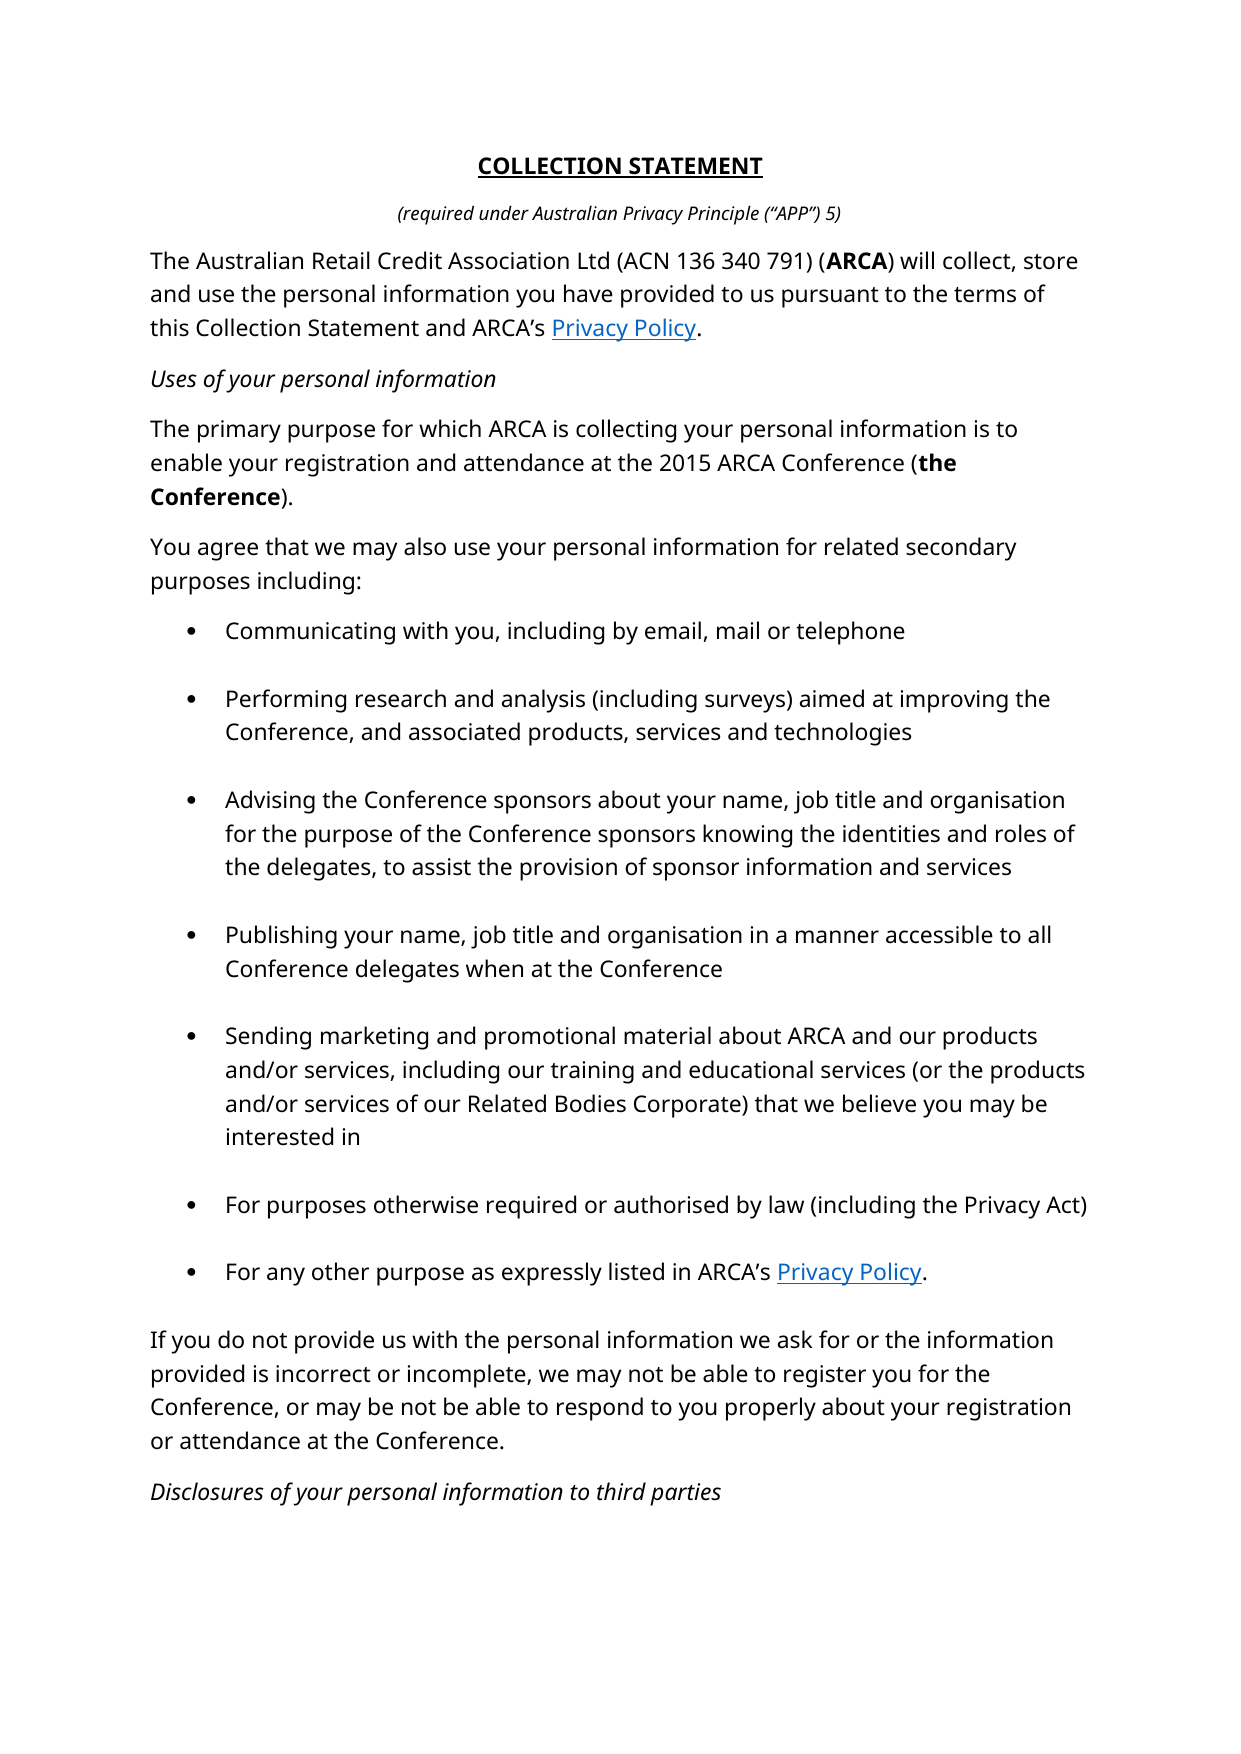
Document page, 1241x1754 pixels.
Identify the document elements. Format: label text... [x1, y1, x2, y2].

list For any other purpose as expressly listed in ARCA’s Privacy Policy. [187, 1256, 1090, 1287]
list Publishing your name, job title and organisation in a manner accessible to all Conference delegates when at the Conference [187, 919, 1090, 984]
list Performing research and analysis (including surveys) aimed at improving the Conference, and associated products, services and technologies [187, 682, 1090, 747]
list Communicating with you, including by email, mail or telephone [187, 615, 1090, 646]
list For purposes otherwise required or authorised by law (including the Privacy Act) [187, 1189, 1090, 1220]
text The Australian Retail Credit Association Ltd (ACN 136 340 791) (ARCA) will collect, store and use the personal information you have provided to us pursuant to the terms of this Collection Statement and ARCA’s Privacy Policy. [150, 244, 1090, 343]
text The primary purpose for which ARCA is collecting your personal information is to enable your registration and attendance at the 2015 ARCA Conference (the Conference). [150, 413, 1090, 512]
list Sending marketing and promotional material about ARCA and our products and/or services, including our training and educational services (or the products and/or services of our Related Bodies Corporate) that we believe you may be interested in [187, 1020, 1090, 1152]
text If you do not provide us with the personal information we ask for or the information provided is incorrect or incomplete, we may not be able to register you for the Conference, or may be not be able to respond to you properly about your registration or attendance at the Conference. [150, 1324, 1090, 1456]
text Uses of your personal information [150, 362, 1090, 394]
text (required under Australian Privacy Principle (“APP”) 5) [150, 200, 1090, 226]
list Advising the Conference sponsors about your name, job title and organisation for the purpose of the Conference sponsors knowing the identities and roles of the delegates, to assist the provision of sponsor information and services [187, 784, 1090, 882]
text Disclosures of your personal information to third parties [150, 1475, 1090, 1507]
text COLLECTION STATEMENT [150, 150, 1090, 181]
text You agree that we may also use your personal information for related secondary purposes including: [150, 531, 1090, 596]
